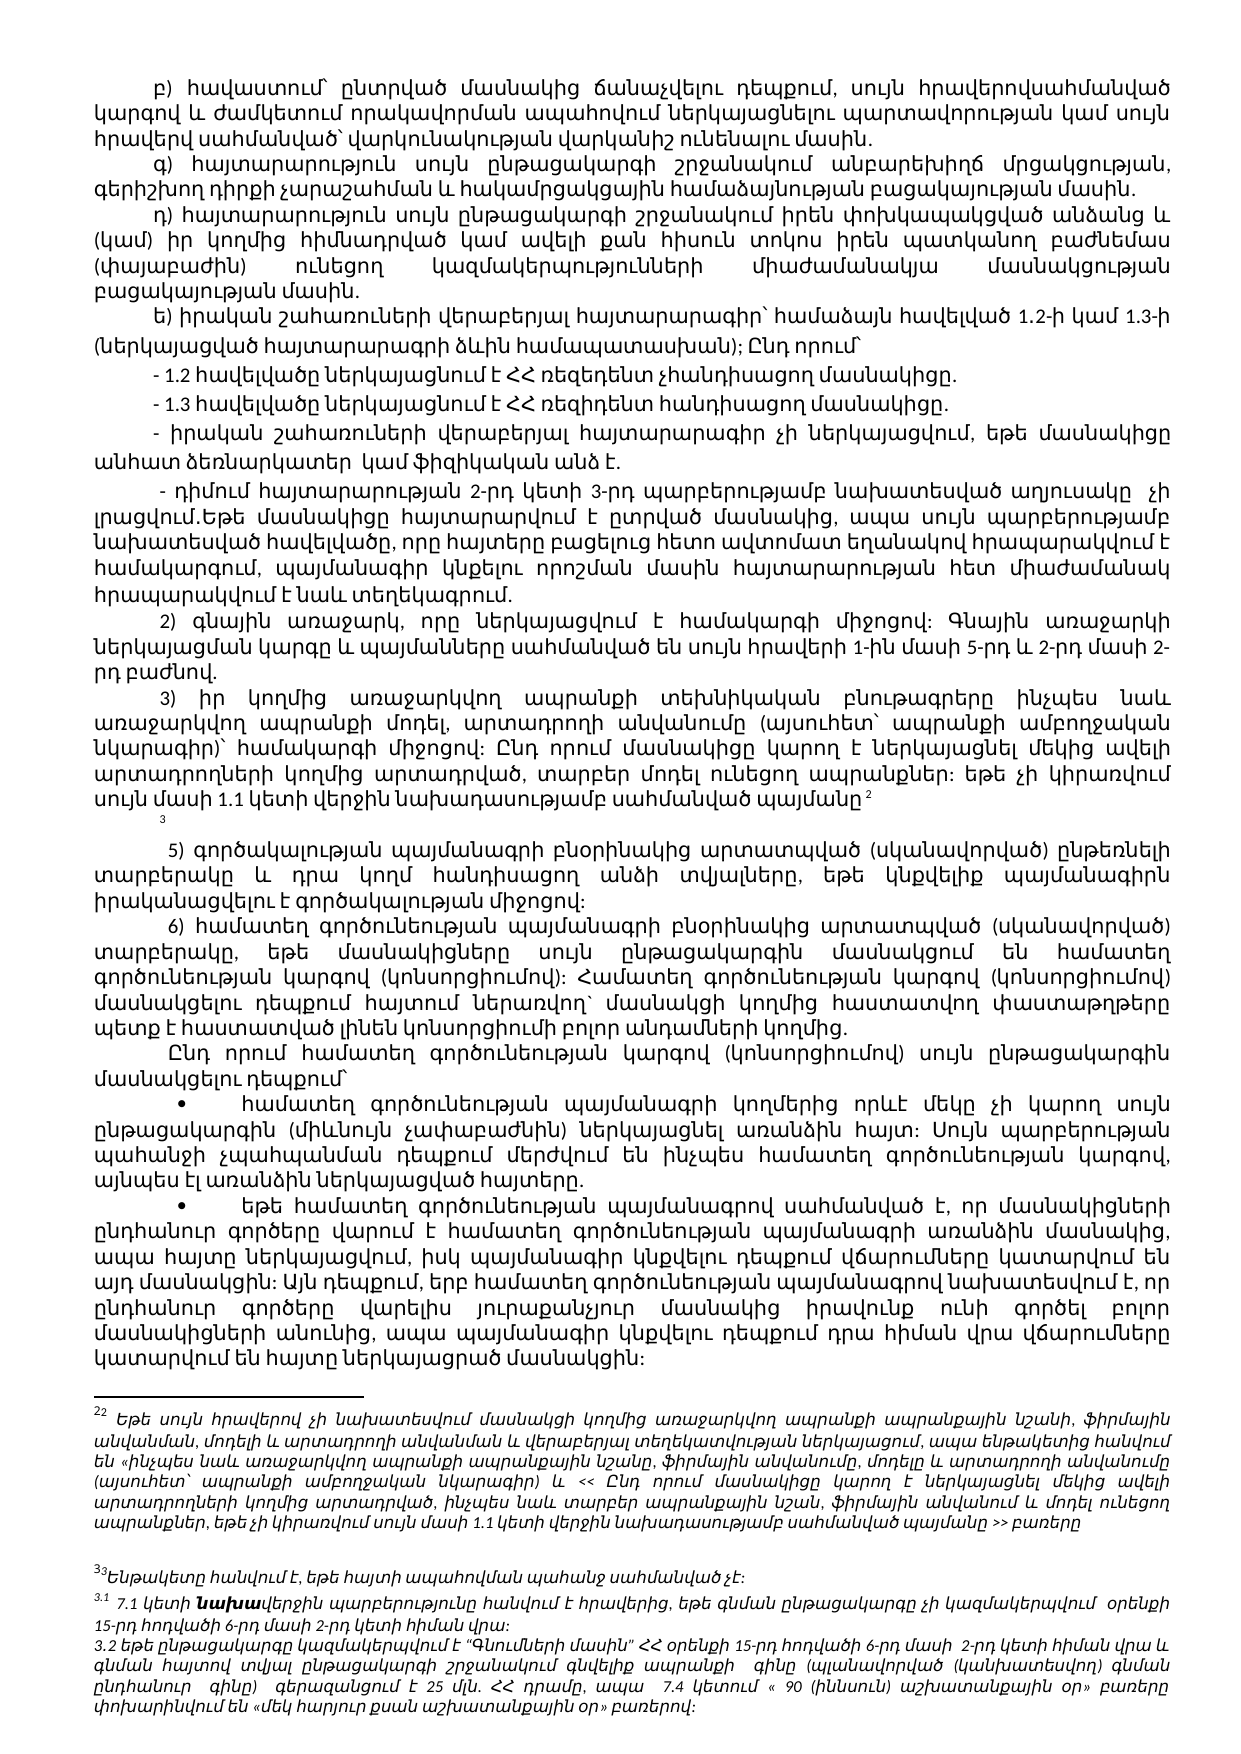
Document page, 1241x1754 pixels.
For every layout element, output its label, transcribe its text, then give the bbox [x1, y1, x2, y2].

text ե) իրական շահառուների վերաբերյալ հայտարարագիր՝ համաձայն հավելված 1․2-ի կամ 1.3-ի (ներկայացված հայտարարագրի ձևին համապատասխան); Ընդ որում՝ [94, 304, 1171, 358]
text - 1.2 հավելվածը ներկայացնում է ՀՀ ռեզեդենտ չհանդիսացող մասնակիցը. [94, 362, 1171, 387]
text - 1.3 հավելվածը ներկայացնում է ՀՀ ռեզիդենտ հանդիսացող մասնակիցը. [94, 391, 1171, 417]
text գ) հայտարարություն սույն ընթացակարգի շրջանակում անբարեխիղճ մրցակցության, գերիշխող դիրքի չարաշահման և հակամրցակցային համաձայնության բացակայության մասին. [94, 151, 1171, 202]
text 6) համատեղ գործունեության պայմանագրի բնօրինակից արտատպված (սկանավորված) տարբերակը, եթե մասնակիցները սույն ընթացակարգին մասնակցում են համատեղ գործունեության կարգով (կոնսորցիումով): Համատեղ գործունեության կարգով (կոնսորցիումով) մասնակցելու դեպքում հայտում ներառվող` մասնակցի կողմից հաստատվող փաստաթղթերը պետք է հաստատված լինեն կոնսորցիումի բոլոր անդամների կողմից. [94, 913, 1171, 1041]
text Ընդ որում համատեղ գործունեության կարգով (կոնսորցիումով) սույն ընթացակարգին մասնակցելու դեպքում՝ [94, 1041, 1171, 1091]
text 3) իր կողմից առաջարկվող ապրանքի տեխնիկական բնութագրերը ինչպես նաև առաջարկվող ապրանքի մոդել, արտադրողի անվանումը (այսուհետ՝ ապրանքի ամբողջական նկարագիր)՝ համակարգի միջոցով: Ընդ որում մասնակիցը կարող է ներկայացնել մեկից ավելի արտադրողների կողմից արտադրված, տարբեր մոդել ունեցող ապրանքներ: եթե չի կիրառվում սույն մասի 1.1 կետի վերջին նախադասությամբ սահմանված պայմանը 2 [94, 685, 1171, 812]
text դ) հայտարարություն սույն ընթացակարգի շրջանակում իրեն փոխկապակցված անձանց և (կամ) իր կողմից հիմնադրված կամ ավելի քան հիսուն տոկոս իրեն պատկանող բաժնեմաս (փայաբաժին) ունեցող կազմակերպությունների միաժամանակյա մասնակցության բացակայության մասին. [94, 202, 1171, 304]
text 5) գործակալության պայմանագրի բնօրինակից արտատպված (սկանավորված) ընթեռնելի տարբերակը և դրա կողմ հանդիսացող անձի տվյալները, եթե կնքվելիք պայմանագիրն իրականացվելու է գործակալության միջոցով: [94, 837, 1171, 913]
list համատեղ գործունեության պայմանագրի կողմերից որևէ մեկը չի կարող սույն ընթացակարգին (միևնույն չափաբաժնին) ներկայացնել առանձին հայտ: Սույն պարբերության պահանջի չպահպանման դեպքում մերժվում են ինչպես համատեղ գործունեության կարգով, այնպես էլ առանձին ներկայացված հայտերը. [94, 1091, 1171, 1193]
text բ) հավաստում՝ ընտրված մասնակից ճանաչվելու դեպքում, սույն հրավերովսահմանված կարգով և ժամկետում որակավորման ապահովում ներկայացնելու պարտավորության կամ սույն հրավերվ սահմանված՝ վարկունակության վարկանիշ ունենալու մասին. [94, 75, 1171, 151]
text 2) գնային առաջարկ, որը ներկայացվում է համակարգի միջոցով: Գնային առաջարկի ներկայացման կարգը և պայմանները սահմանված են սույն հրավերի 1-ին մասի 5-րդ և 2-րդ մասի 2-րդ բաժնով. [94, 608, 1171, 685]
text - դիմում հայտարարության 2-րդ կետի 3-րդ պարբերությամբ նախատեսված աղյուսակը չի լրացվում․Եթե մասնակիցը հայտարարվում է ըտրված մասնակից, ապա սույն պարբերությամբ նախատեսված հավելվածը, որը հայտերը բացելուց հետո ավտոմատ եղանակով հրապարակվում է համակարգում, պայմանագիր կնքելու որոշման մասին հայտարարության հետ միաժամանակ հրապարակվում է նաև տեղեկագրում. [94, 479, 1171, 608]
text - իրական շահառուների վերաբերյալ հայտարարագիր չի ներկայացվում, եթե մասնակիցը անհատ ձեռնարկատեր կամ ֆիզիկական անձ է. [94, 420, 1171, 475]
list եթե համատեղ գործունեության պայմանագրով սահմանված է, որ մասնակիցների ընդհանուր գործերը վարում է համատեղ գործունեության պայմանագրի առանձին մասնակից, ապա հայտը ներկայացվում, իսկ պայմանագիր կնքվելու դեպքում վճարումները կատարվում են այդ մասնակցին: Այն դեպքում, երբ համատեղ գործունեության պայմանագրով նախատեսվում է, որ ընդհանուր գործերը վարելիս յուրաքանչյուր մասնակից իրավունք ունի գործել բոլոր մասնակիցների անունից, ապա պայմանագիր կնքվելու դեպքում դրա հիման վրա վճարումները կատարվում են հայտը ներկայացրած մասնակցին: [94, 1193, 1171, 1371]
text 3 [94, 812, 1171, 837]
